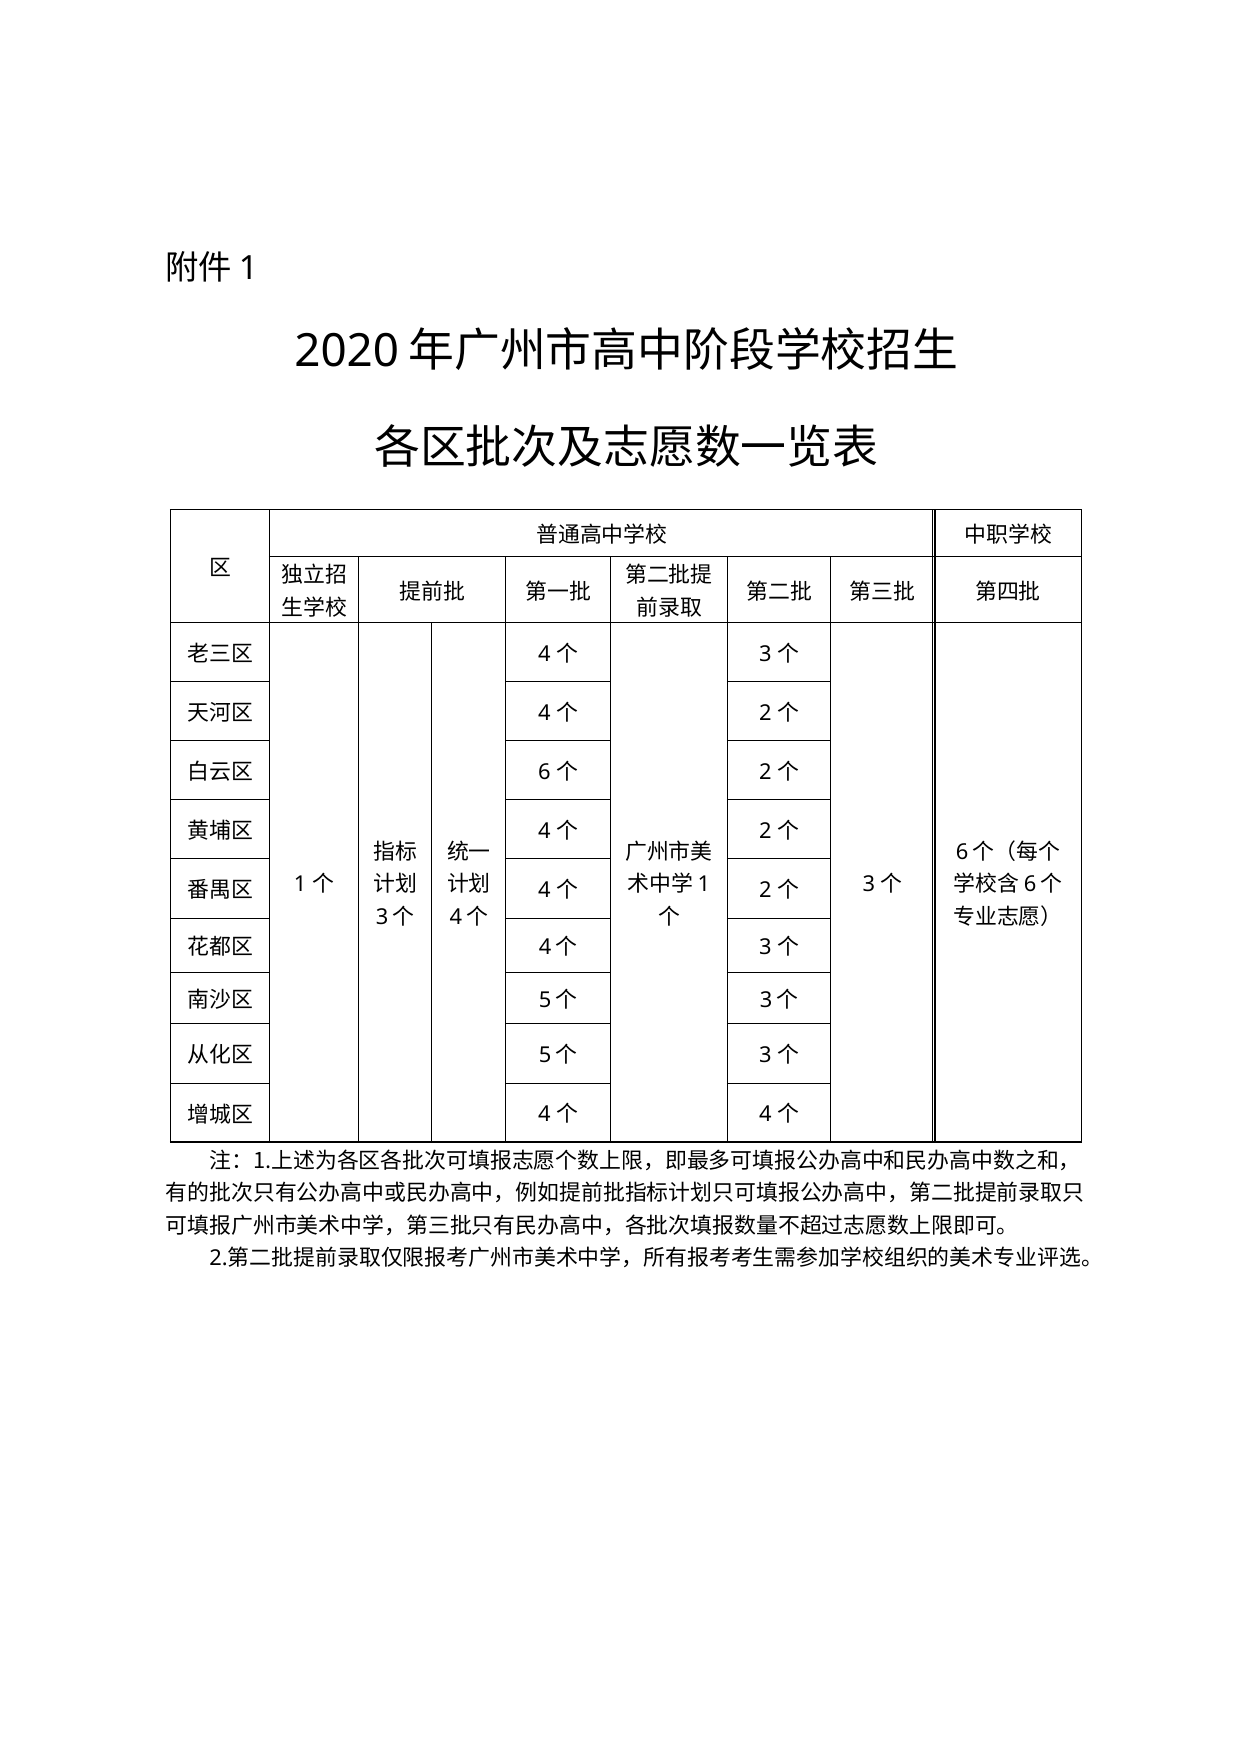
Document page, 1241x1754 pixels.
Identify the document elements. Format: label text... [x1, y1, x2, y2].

table_cell 增城区 [171, 1084, 269, 1141]
table_cell 黄埔区 [171, 800, 269, 858]
table_cell 4个 [506, 919, 610, 972]
table_cell 老三区 [171, 623, 269, 681]
table_header 中职学校 [936, 510, 1081, 556]
table_cell 2 个 [728, 859, 830, 917]
table_cell 独立招生学校 [270, 557, 358, 622]
table_cell 白云区 [171, 741, 269, 799]
table_cell 4 个 [506, 1084, 610, 1141]
table_cell 1 个 [270, 623, 358, 1141]
text 各区批次及志愿数一览表 [165, 395, 1087, 493]
table_cell 5个 [506, 973, 610, 1023]
table_cell 提前批 [359, 557, 505, 622]
table_cell 广州市美术中学1个 [611, 623, 727, 1141]
table_cell 4 个 [728, 1084, 830, 1141]
text 注：1.上述为各区各批次可填报志愿个数上限，即最多可填报公办高中和民办高中数之和，有的批次只有公办高中或民办高中，例如提前批指标计划只可填报公办高中，第二批提前录取只可填报广州市美术中学，第三批只有民办高中，各批次填报数量不超过志愿数上限即可。 [165, 1142, 1087, 1240]
table_cell 3 个 [728, 1024, 830, 1082]
table_cell 3 个 [728, 919, 830, 972]
table_cell 4 个 [506, 859, 610, 917]
table_cell 6 个 [506, 741, 610, 799]
text 2020年广州市高中阶段学校招生 [165, 298, 1087, 395]
text 附件1 [165, 233, 1087, 298]
table_cell 统一计划4个 [432, 623, 505, 1141]
table_header 普通高中学校 [270, 510, 932, 556]
table_cell 从化区 [171, 1024, 269, 1082]
table_cell 天河区 [171, 682, 269, 740]
table_cell 3 个 [728, 623, 830, 681]
table_cell 2 个 [728, 682, 830, 740]
table_cell 番禺区 [171, 859, 269, 917]
table_cell 第三批 [831, 557, 932, 622]
table_cell 3 个 [831, 623, 932, 1141]
table_cell 6个（每个学校含6个专业志愿） [936, 623, 1081, 1141]
table_cell 第一批 [506, 557, 610, 622]
table_cell 花都区 [171, 919, 269, 972]
table_cell 第四批 [936, 557, 1081, 622]
table_cell 南沙区 [171, 973, 269, 1023]
table_cell 3个 [728, 973, 830, 1023]
table_cell 4 个 [506, 623, 610, 681]
table_cell 2 个 [728, 800, 830, 858]
table_cell 第二批提前录取 [611, 557, 727, 622]
table_cell 指标计划3个 [359, 623, 431, 1141]
table_cell 第二批 [728, 557, 830, 622]
text 2.第二批提前录取仅限报考广州市美术中学，所有报考考生需参加学校组织的美术专业评选。 [165, 1240, 1087, 1272]
table_cell 2 个 [728, 741, 830, 799]
table_cell 5个 [506, 1024, 610, 1082]
table_cell 4 个 [506, 682, 610, 740]
table_cell 4 个 [506, 800, 610, 858]
table_header 区 [171, 510, 269, 622]
